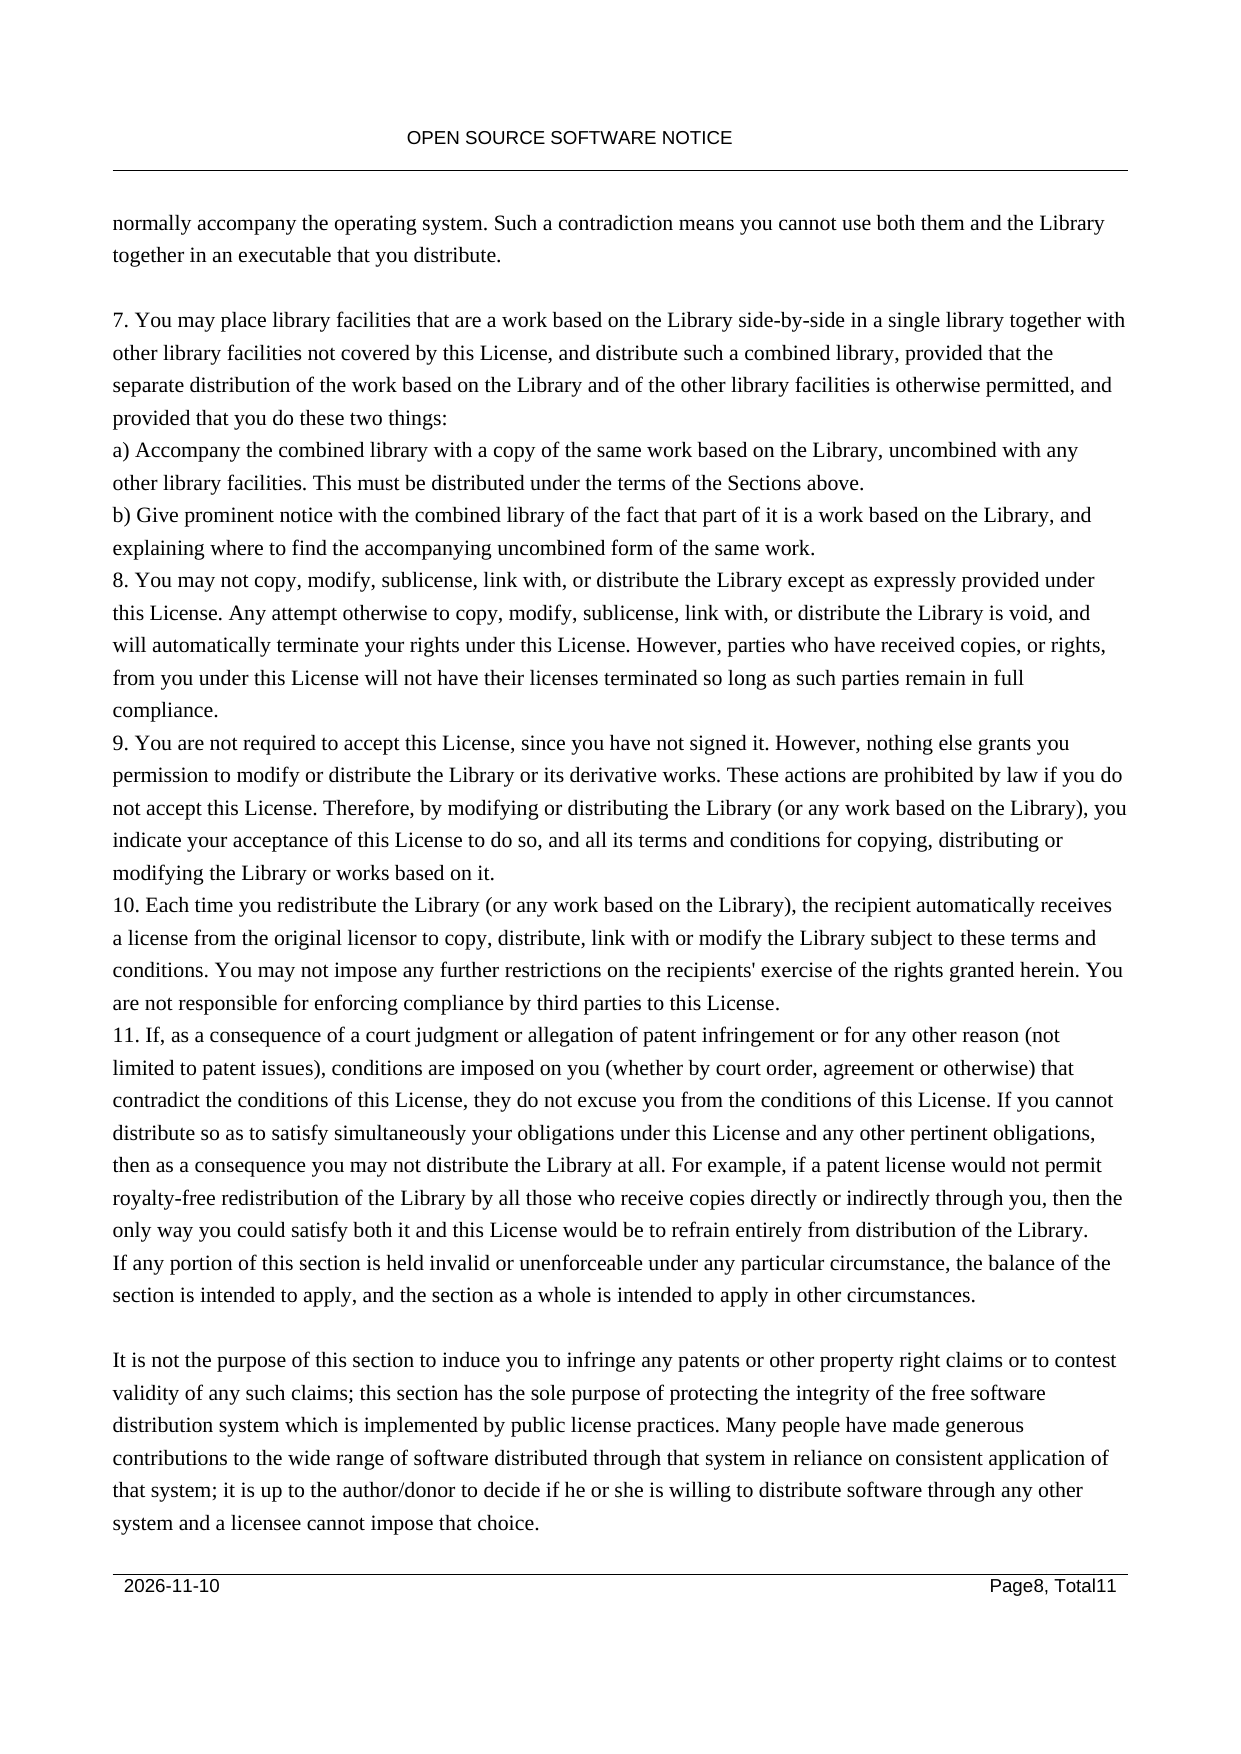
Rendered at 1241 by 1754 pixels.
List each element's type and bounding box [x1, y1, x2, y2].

text [112, 206, 1128, 1539]
